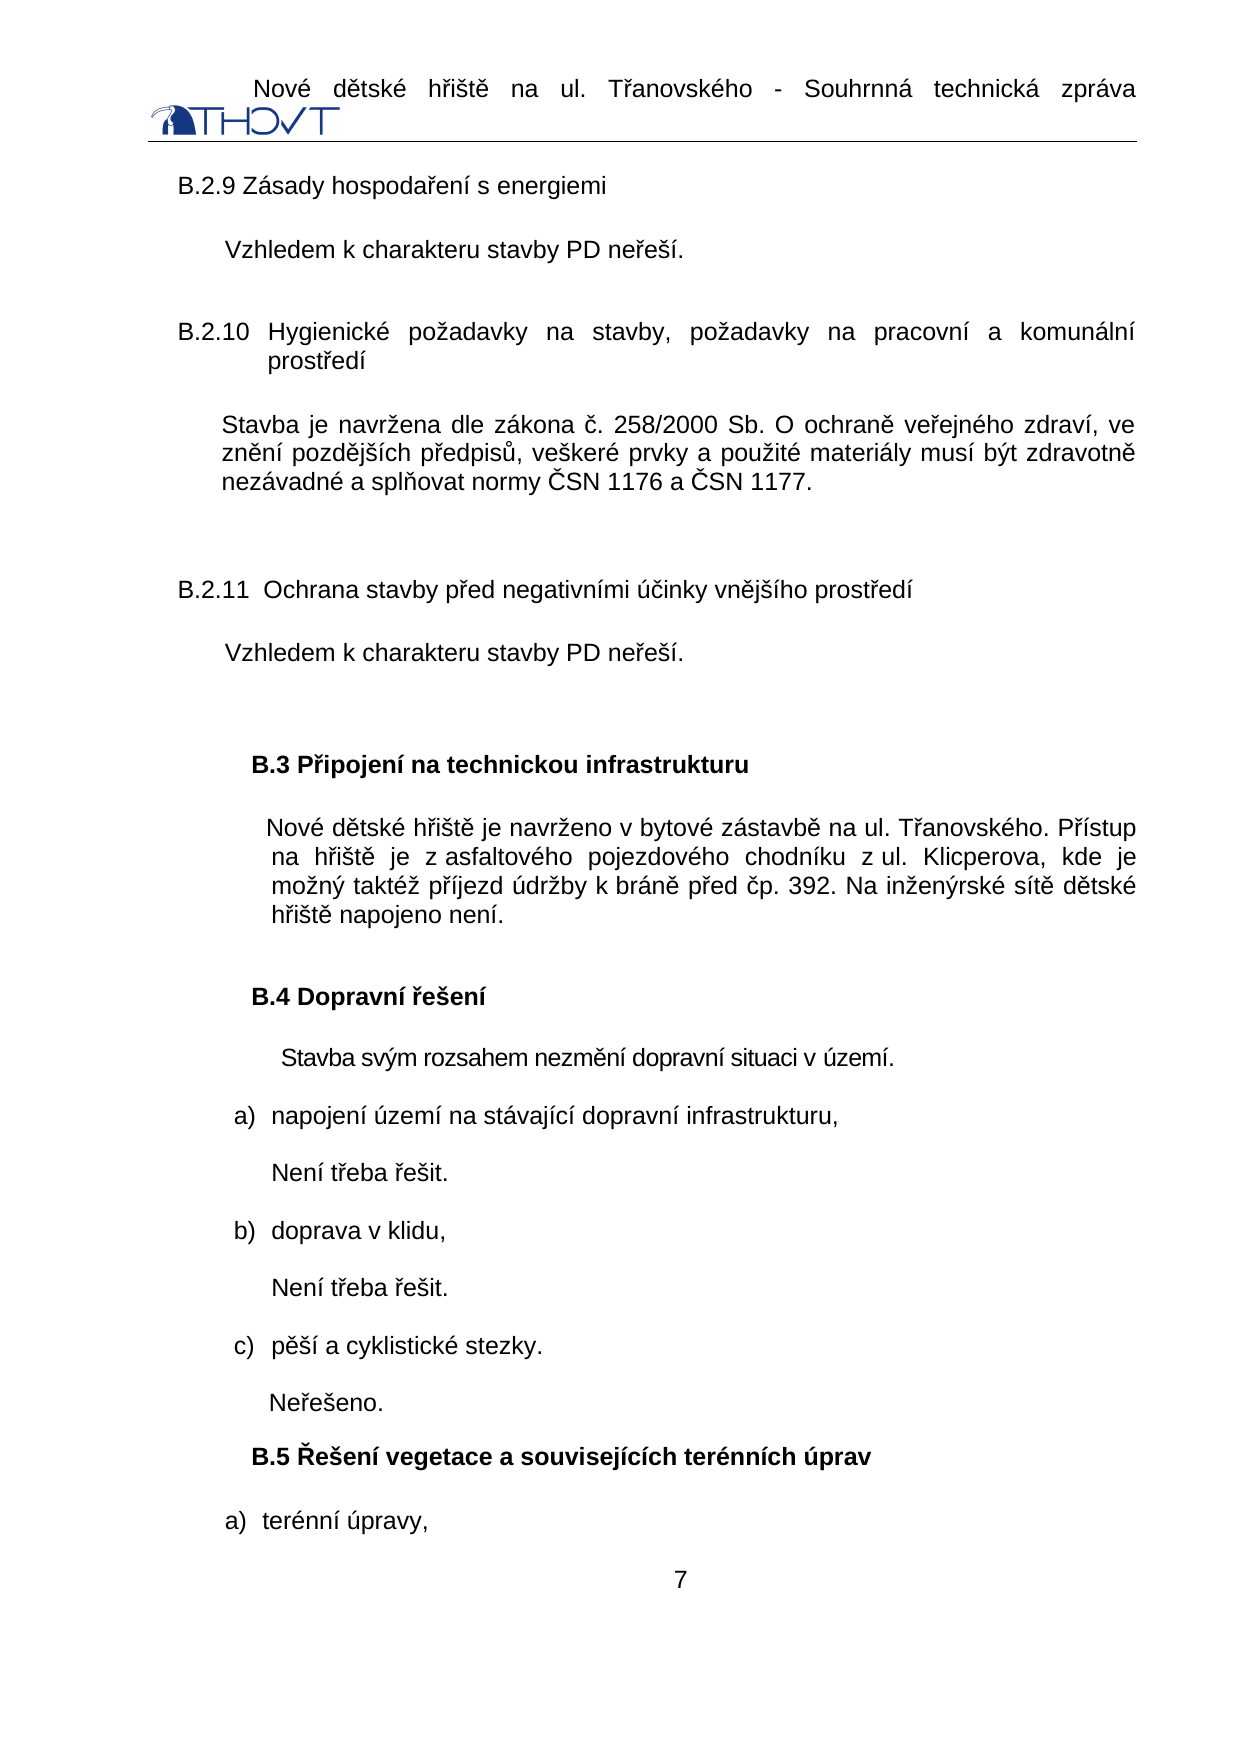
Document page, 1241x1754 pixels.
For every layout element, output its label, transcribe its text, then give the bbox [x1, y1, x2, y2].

text Stavba je navržena dle zákona č. 258/2000 Sb. O ochraně veřejného zdraví, ve znění pozdějších předpisů, veškeré prvky a použité materiály musí být zdravotně nezávadné a splňovat normy ČSN 1176 a ČSN 1177. [221, 410, 1137, 496]
list doprava v klidu, [233, 1216, 1137, 1244]
list napojení území na stávající dopravní infrastrukturu, [233, 1101, 1137, 1129]
text Stavba svým rozsahem nezmění dopravní situaci v území. [281, 1046, 1136, 1072]
subtitle B.5 Řešení vegetace a souvisejících terénních úprav [251, 1442, 1137, 1471]
list pěší a cyklistické stezky. [233, 1331, 1137, 1359]
text Není třeba řešit. [271, 1273, 1137, 1302]
text Nové dětské hřiště je navrženo v bytové zástavbě na ul. Třanovského. Přístup na hřiště je z asfaltového pojezdového chodníku z ul. Klicperova, kde je možný taktéž příjezd údržby k bráně před čp. 392. Na inženýrské sítě dětské hřiště napojeno není. [266, 813, 1137, 928]
subtitle B.4 Dopravní řešení [251, 982, 1137, 1011]
list terénní úpravy, [224, 1506, 1137, 1534]
text Vzhledem k charakteru stavby PD neřeší. [221, 638, 1137, 667]
subtitle B.3 Připojení na technickou infrastrukturu [251, 750, 1137, 778]
subtitle B.2.9 Zásady hospodaření s energiemi [177, 171, 1137, 200]
subtitle B.2.10 Hygienické požadavky na stavby, požadavky na pracovní a komunální prostředí [177, 317, 1137, 375]
subtitle B.2.11 Ochrana stavby před negativními účinky vnějšího prostředí [177, 575, 1137, 603]
text Neřešeno. [221, 1388, 1137, 1417]
text Není třeba řešit. [271, 1158, 1137, 1187]
picture [147, 102, 345, 139]
text Vzhledem k charakteru stavby PD neřeší. [221, 235, 1137, 263]
